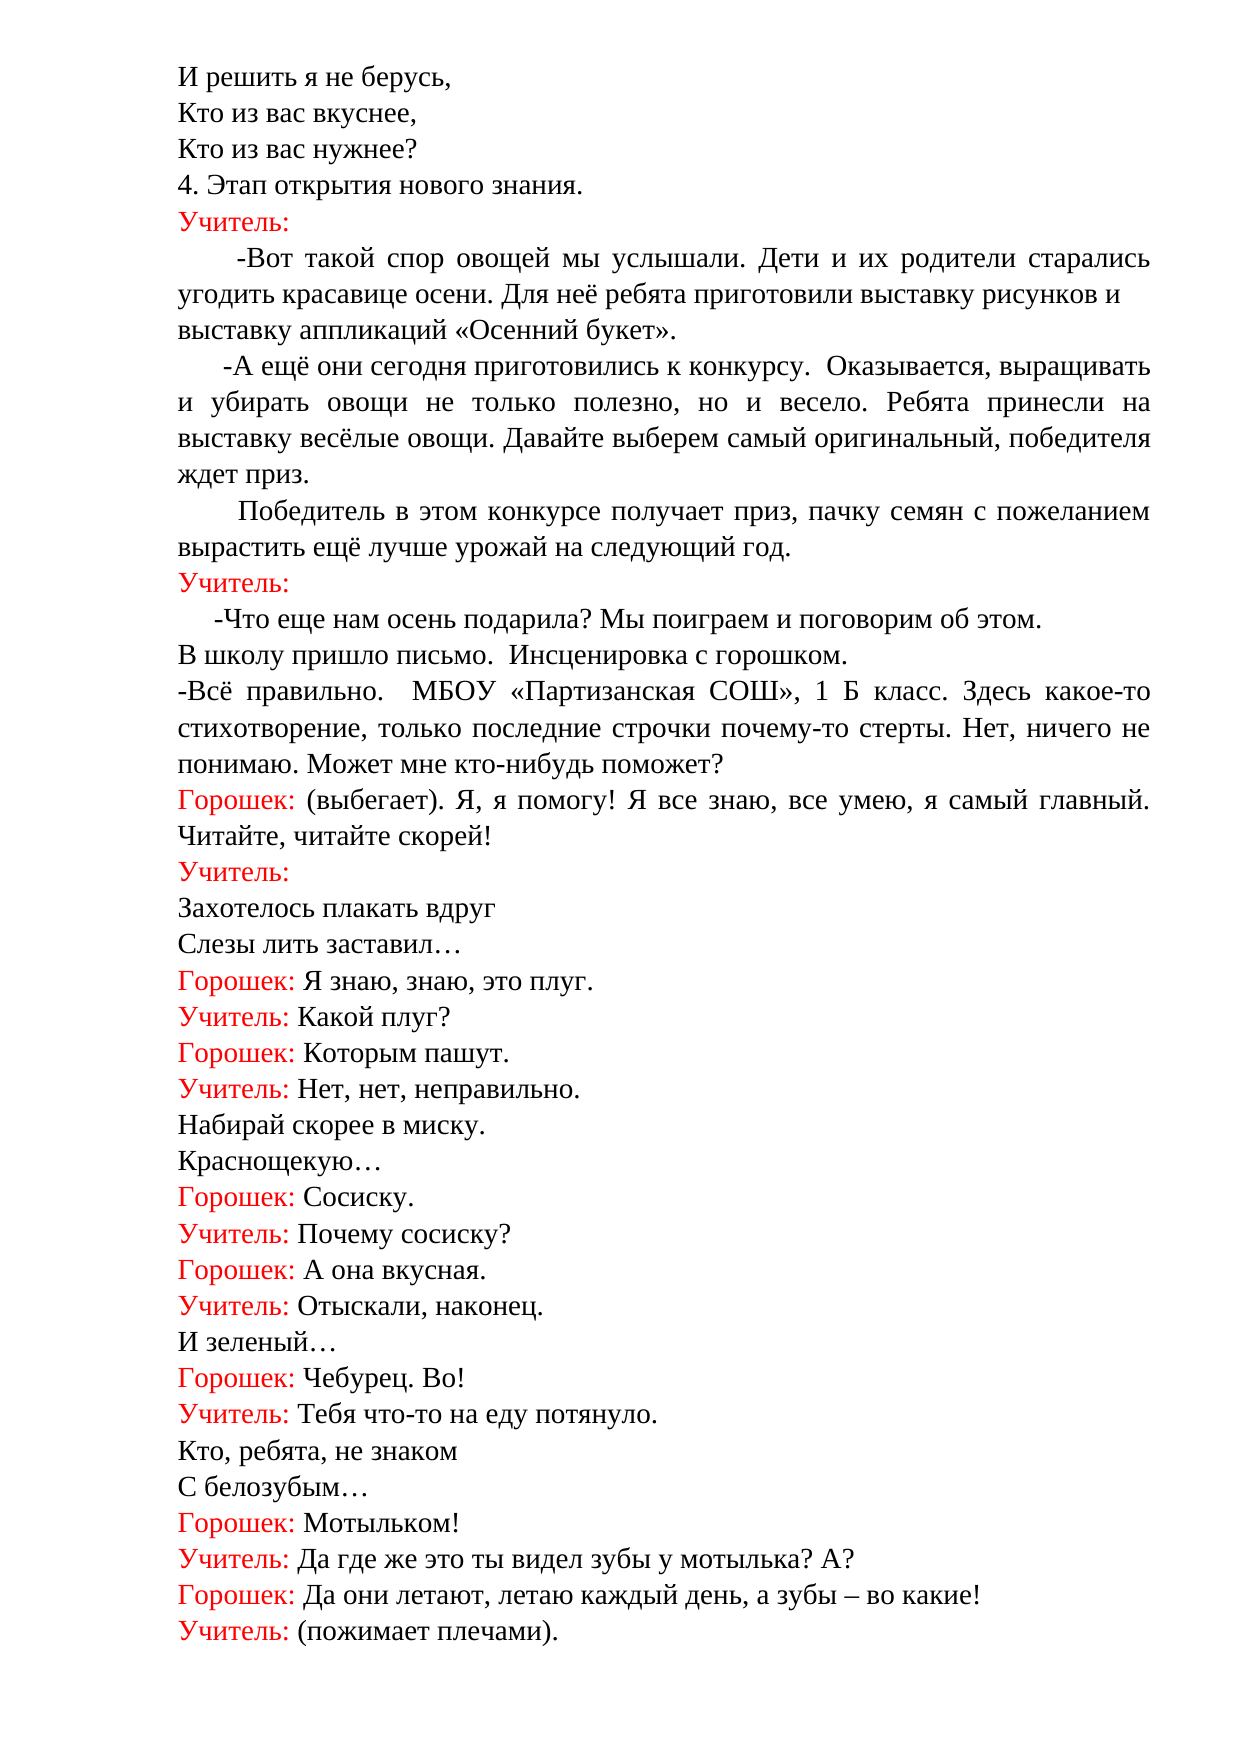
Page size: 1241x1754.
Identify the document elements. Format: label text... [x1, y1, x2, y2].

text Учитель: (пожимает плечами). [177, 1613, 1152, 1647]
text Краснощекую… [177, 1143, 1152, 1177]
text Учитель: Отыскали, наконец. [177, 1288, 1152, 1322]
text В школу пришло письмо. Инсценировка с горошком. [177, 637, 1152, 671]
text И зеленый… [177, 1324, 1152, 1358]
text Победитель в этом конкурсе получает приз, пачку семян с пожеланием вырастить ещё лучше урожай на следующий год. [177, 493, 1152, 562]
text Захотелось плакать вдруг [177, 890, 1152, 924]
text Горошек: Сосиску. [177, 1179, 1152, 1213]
text С белозубым… [177, 1469, 1152, 1502]
text Слезы лить заставил… [177, 927, 1152, 960]
text Учитель: Тебя что-то на еду потянуло. [177, 1396, 1152, 1430]
text Кто из вас вкуснее, [177, 95, 1152, 129]
text выставку аппликаций «Осенний букет». [177, 312, 1152, 346]
text Учитель: Нет, нет, неправильно. [177, 1071, 1152, 1105]
text И решить я не берусь, [177, 59, 1152, 93]
text Горошек: Чебурец. Во! [177, 1360, 1152, 1394]
text Горошек: Мотыльком! [177, 1505, 1152, 1538]
text Учитель: [177, 565, 1152, 599]
text Учитель: Да где же это ты видел зубы у мотылька? А? [177, 1541, 1152, 1574]
text Учитель: Почему сосиску? [177, 1216, 1152, 1249]
text Кто из вас нужнее? [177, 131, 1152, 165]
text -Вот такой спор овощей мы услышали. Дети и их родители старались угодить красавице осени. Для неё ребята приготовили выставку рисунков и [177, 240, 1152, 309]
text Набирай скорее в миску. [177, 1107, 1152, 1141]
text Горошек: Да они летают, летаю каждый день, а зубы – во какие! [177, 1577, 1152, 1611]
text Горошек: Я знаю, знаю, это плуг. [177, 963, 1152, 996]
text 4. Этап открытия нового знания. [177, 167, 1152, 201]
text -Что еще нам осень подарила? Мы поиграем и поговорим об этом. [177, 601, 1152, 635]
text Учитель: [177, 204, 1152, 237]
text Горошек: А она вкусная. [177, 1252, 1152, 1285]
text Учитель: Какой плуг? [177, 999, 1152, 1032]
text Кто, ребята, не знаком [177, 1433, 1152, 1466]
text Горошек: Которым пашут. [177, 1035, 1152, 1068]
text -Всё правильно. МБОУ «Партизанская СОШ», 1 Б класс. Здесь какое-то стихотворение, только последние строчки почему-то стерты. Нет, ничего не понимаю. Может мне кто-нибудь поможет? [177, 673, 1152, 779]
text Учитель: [177, 854, 1152, 888]
text Горошек: (выбегает). Я, я помогу! Я все знаю, все умею, я самый главный. Читайте, читайте скорей! [177, 782, 1152, 852]
text -А ещё они сегодня приготовились к конкурсу. Оказывается, выращивать и убирать овощи не только полезно, но и весело. Ребята принесли на выставку весёлые овощи. Давайте выберем самый оригинальный, победителя ждет приз. [177, 348, 1152, 490]
